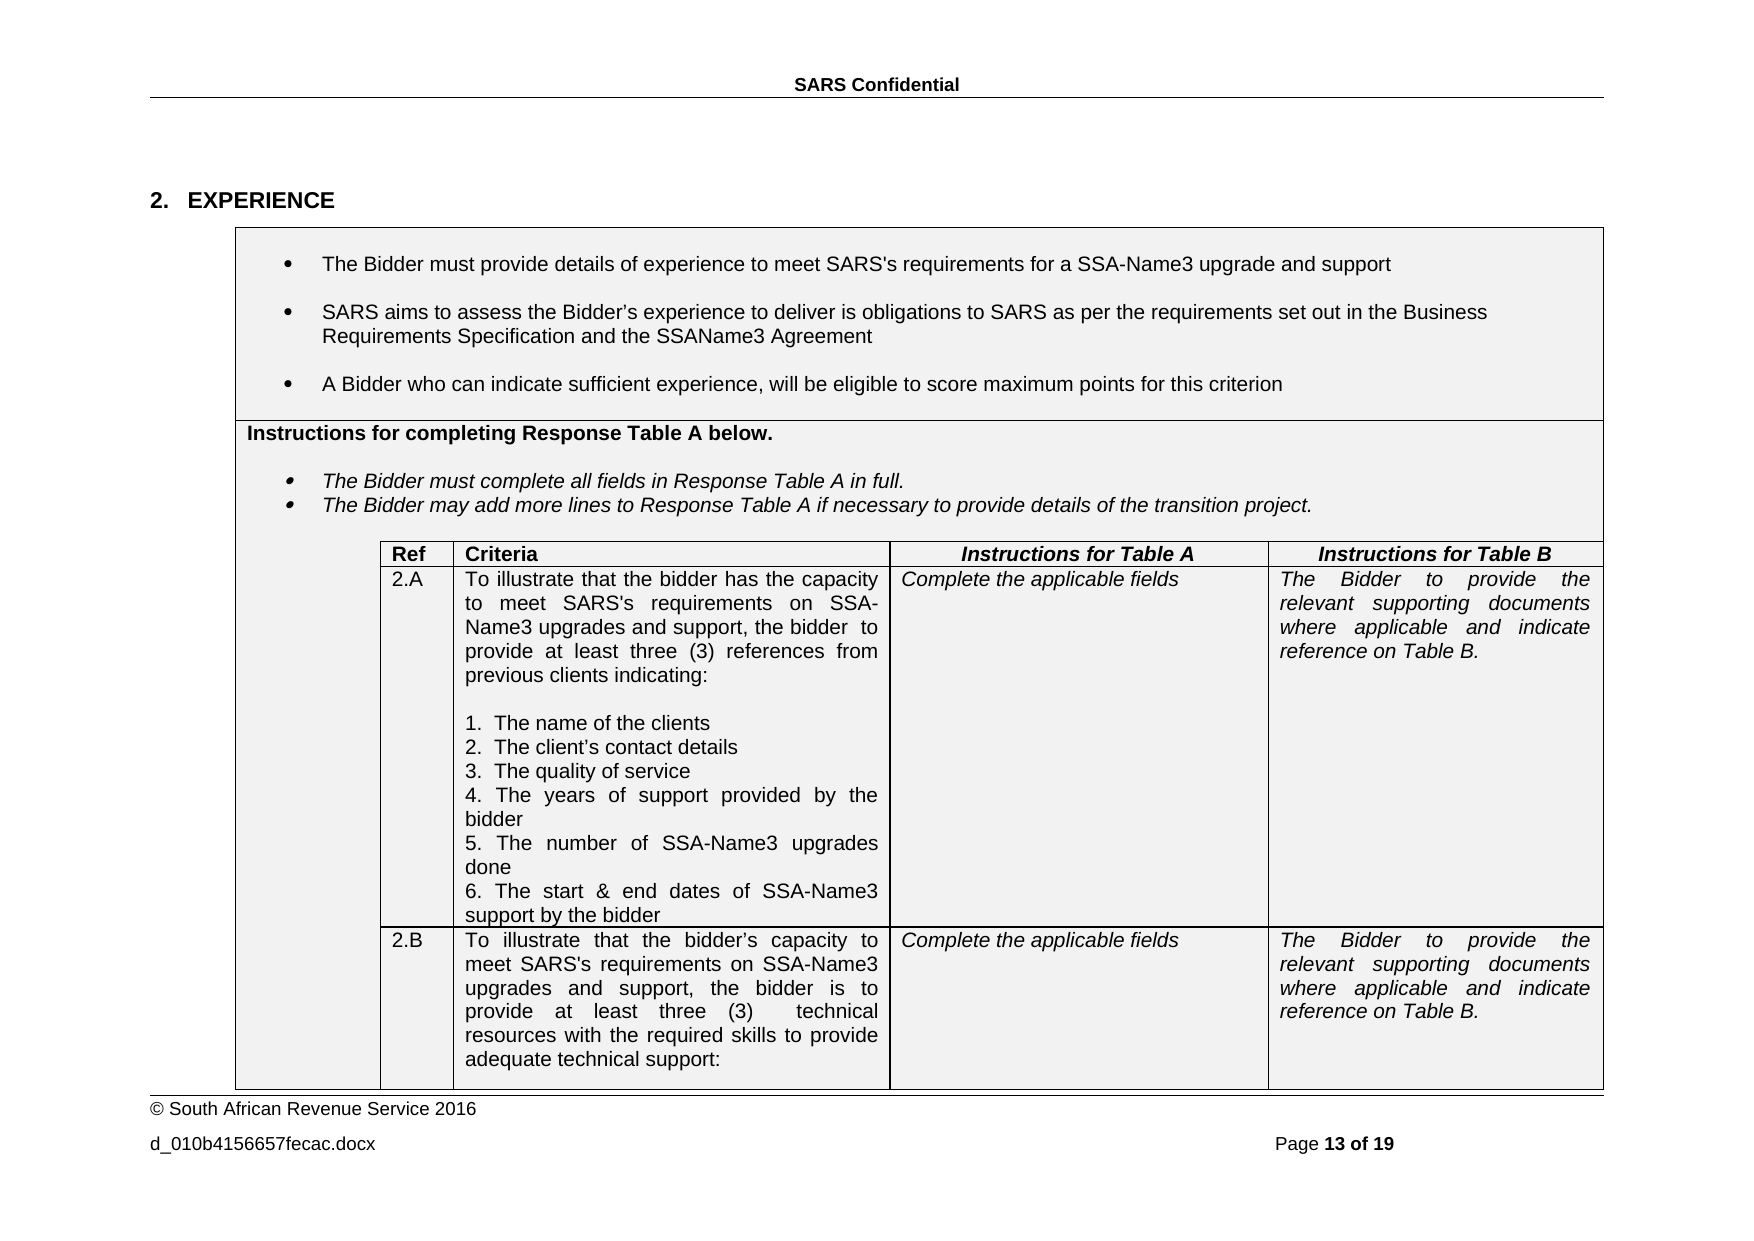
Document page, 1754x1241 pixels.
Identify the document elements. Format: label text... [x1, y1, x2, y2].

table_cell Complete the applicable fields [891, 567, 1268, 926]
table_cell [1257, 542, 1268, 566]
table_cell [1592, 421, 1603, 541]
table_cell 2.B [381, 928, 453, 1089]
table_cell 2.A [381, 567, 453, 926]
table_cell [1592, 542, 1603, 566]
table_cell [236, 541, 380, 1089]
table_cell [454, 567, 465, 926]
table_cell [891, 928, 1268, 1089]
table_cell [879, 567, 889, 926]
list EXPERIENCE [150, 187, 1604, 214]
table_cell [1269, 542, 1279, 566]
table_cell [1269, 928, 1603, 1089]
table_cell The Bidder to provide the relevant supporting documents where applicable and indicate reference on Table B. [1269, 567, 1603, 926]
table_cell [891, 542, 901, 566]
table_header The Bidder must provide details of experience to meet SARS's requirements for a SSA-Name3 upgrade and support SARS aims to assess the Bidder’s experience to deliver is obligations to SARS as per the requirements set out in the Business Requirements Specification and the SSAName3 Agreement A Bidder who can indicate sufficient experience, will be eligible to score maximum points for this criterion [236, 228, 1603, 420]
